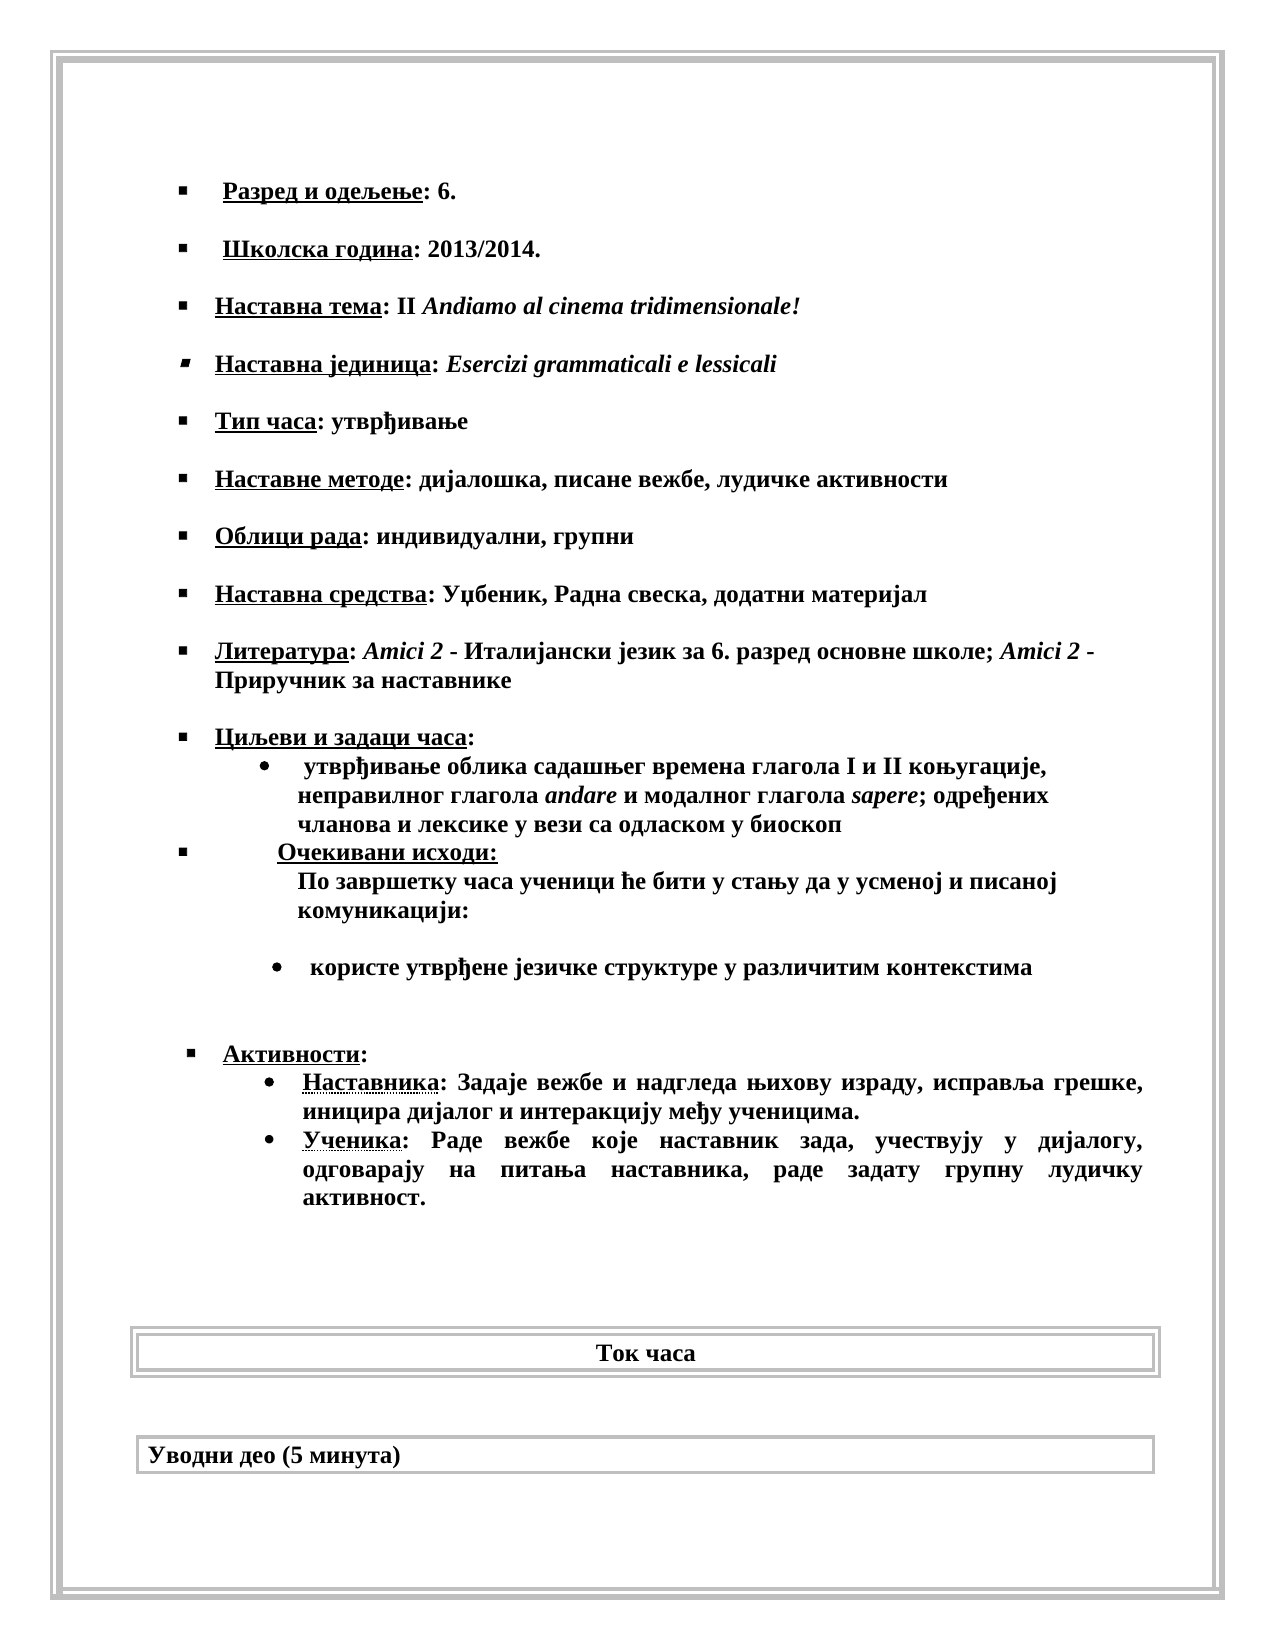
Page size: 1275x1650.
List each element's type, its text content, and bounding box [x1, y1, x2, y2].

list Литература: Amici 2 - Италијански језик за 6. pазред основне школе; Amici 2 - Приручник за наставнике [177, 636, 1144, 694]
list Облици рада: индивидуални, групни [177, 521, 1144, 550]
text По завршетку часа ученици ће бити у стању да у усменој и писаној комуникацији: [297, 866, 1144, 924]
list Тип часа: утврђивање [177, 406, 1144, 435]
list Наставна средства: Уџбеник, Радна свеска, додатни материјал [177, 579, 1144, 607]
text Ток часа [133, 1329, 1158, 1375]
list Ученика: Раде вежбе које наставник зада, учествују у дијалогу, одговарају на питања наставника, раде задату групну лудичку активност. [265, 1125, 1144, 1211]
list Наставна јединица: Esercizi grammaticali e lessicali [177, 349, 1144, 377]
text Уводни део (5 минута) [139, 1439, 1152, 1471]
list Очекивани исходи: [177, 837, 1144, 866]
list утврђивање облика садашњег времена глагола I и II коњугације, неправилног глагола andare и модалног глагола sapere; одређених чланова и лексике у вези са одласком у биоскоп [260, 751, 1144, 837]
list Активности: [185, 1039, 1144, 1067]
list Разред и одељење: 6. [177, 176, 1144, 205]
list Школска година: 2013/2014. [177, 234, 1144, 262]
list Наставника: Задаје вежбе и надгледа њихову израду, исправља грешке, иницира дијалог и интеракцију међу ученицима. [265, 1067, 1144, 1125]
list Наставне методе: дијалошка, писане вежбе, лудичке активности [177, 464, 1144, 492]
list користе утврђене језичке структуре у различитим контекстима [272, 952, 1144, 981]
list Наставна тема: II Andiamo al cinema tridimensionale! [177, 291, 1144, 320]
list Циљеви и задаци часа: [177, 722, 1144, 751]
